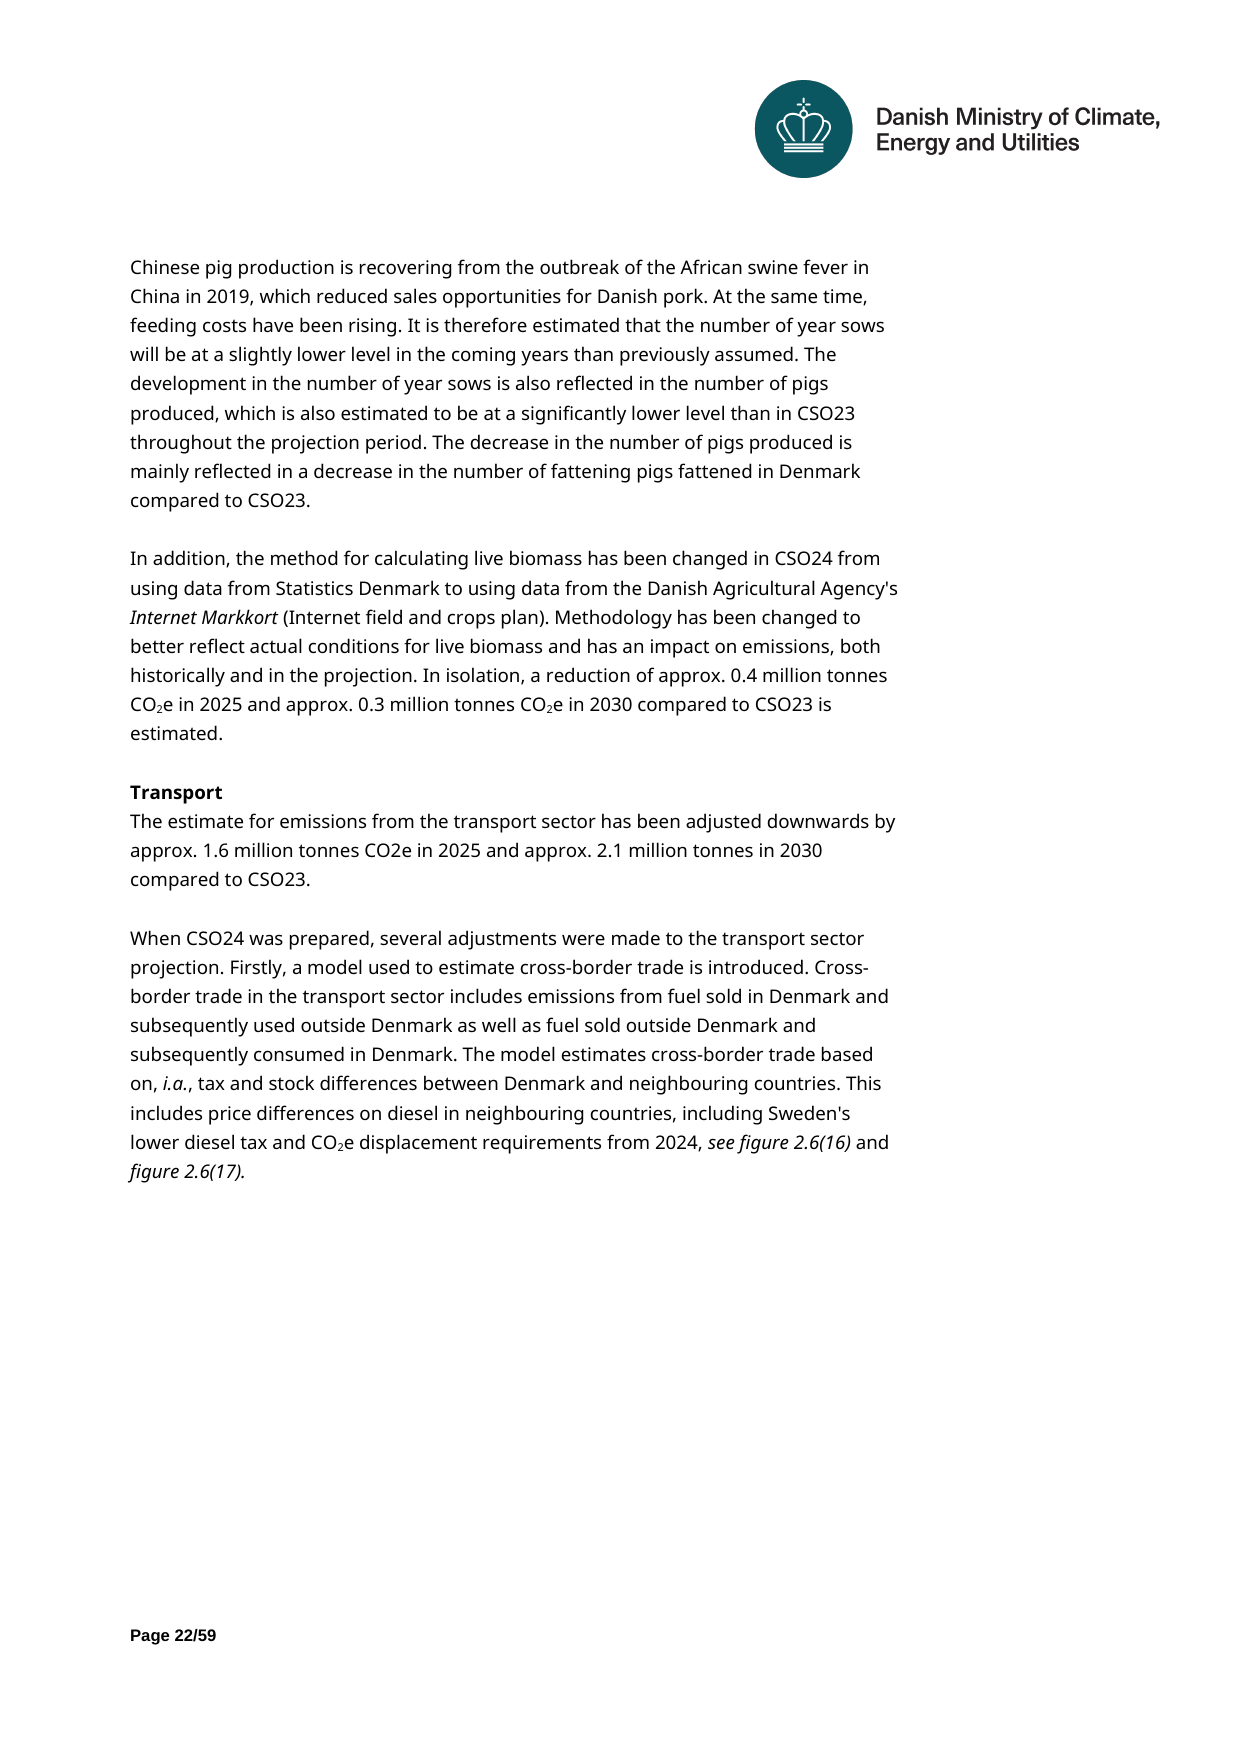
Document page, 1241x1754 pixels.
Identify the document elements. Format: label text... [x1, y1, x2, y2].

text In addition, the method for calculating live biomass has been changed in CSO24 from using data from Statistics Denmark to using data from the Danish Agricultural Agency's Internet Markkort (Internet field and crops plan). Methodology has been changed to better reflect actual conditions for live biomass and has an impact on emissions, both historically and in the projection. In isolation, a reduction of approx. 0.4 million tonnes CO2e in 2025 and approx. 0.3 million tonnes CO2e in 2030 compared to CSO23 is estimated. [130, 542, 901, 746]
text When CSO24 was prepared, several adjustments were made to the transport sector projection. Firstly, a model used to estimate cross-border trade is introduced. Cross-border trade in the transport sector includes emissions from fuel sold in Denmark and subsequently used outside Denmark as well as fuel sold outside Denmark and subsequently consumed in Denmark. The model estimates cross-border trade based on, i.a., tax and stock differences between Denmark and neighbouring countries. This includes price differences on diesel in neighbouring countries, including Sweden's lower diesel tax and CO2e displacement requirements from 2024, see figure 2.6(16) and figure 2.6(17). [130, 921, 901, 1184]
picture [714, 68, 1241, 190]
text The estimate for emissions from the transport sector has been adjusted downwards by approx. 1.6 million tonnes CO2e in 2025 and approx. 2.1 million tonnes in 2030 compared to CSO23. [130, 804, 901, 892]
text Transport [130, 775, 901, 804]
